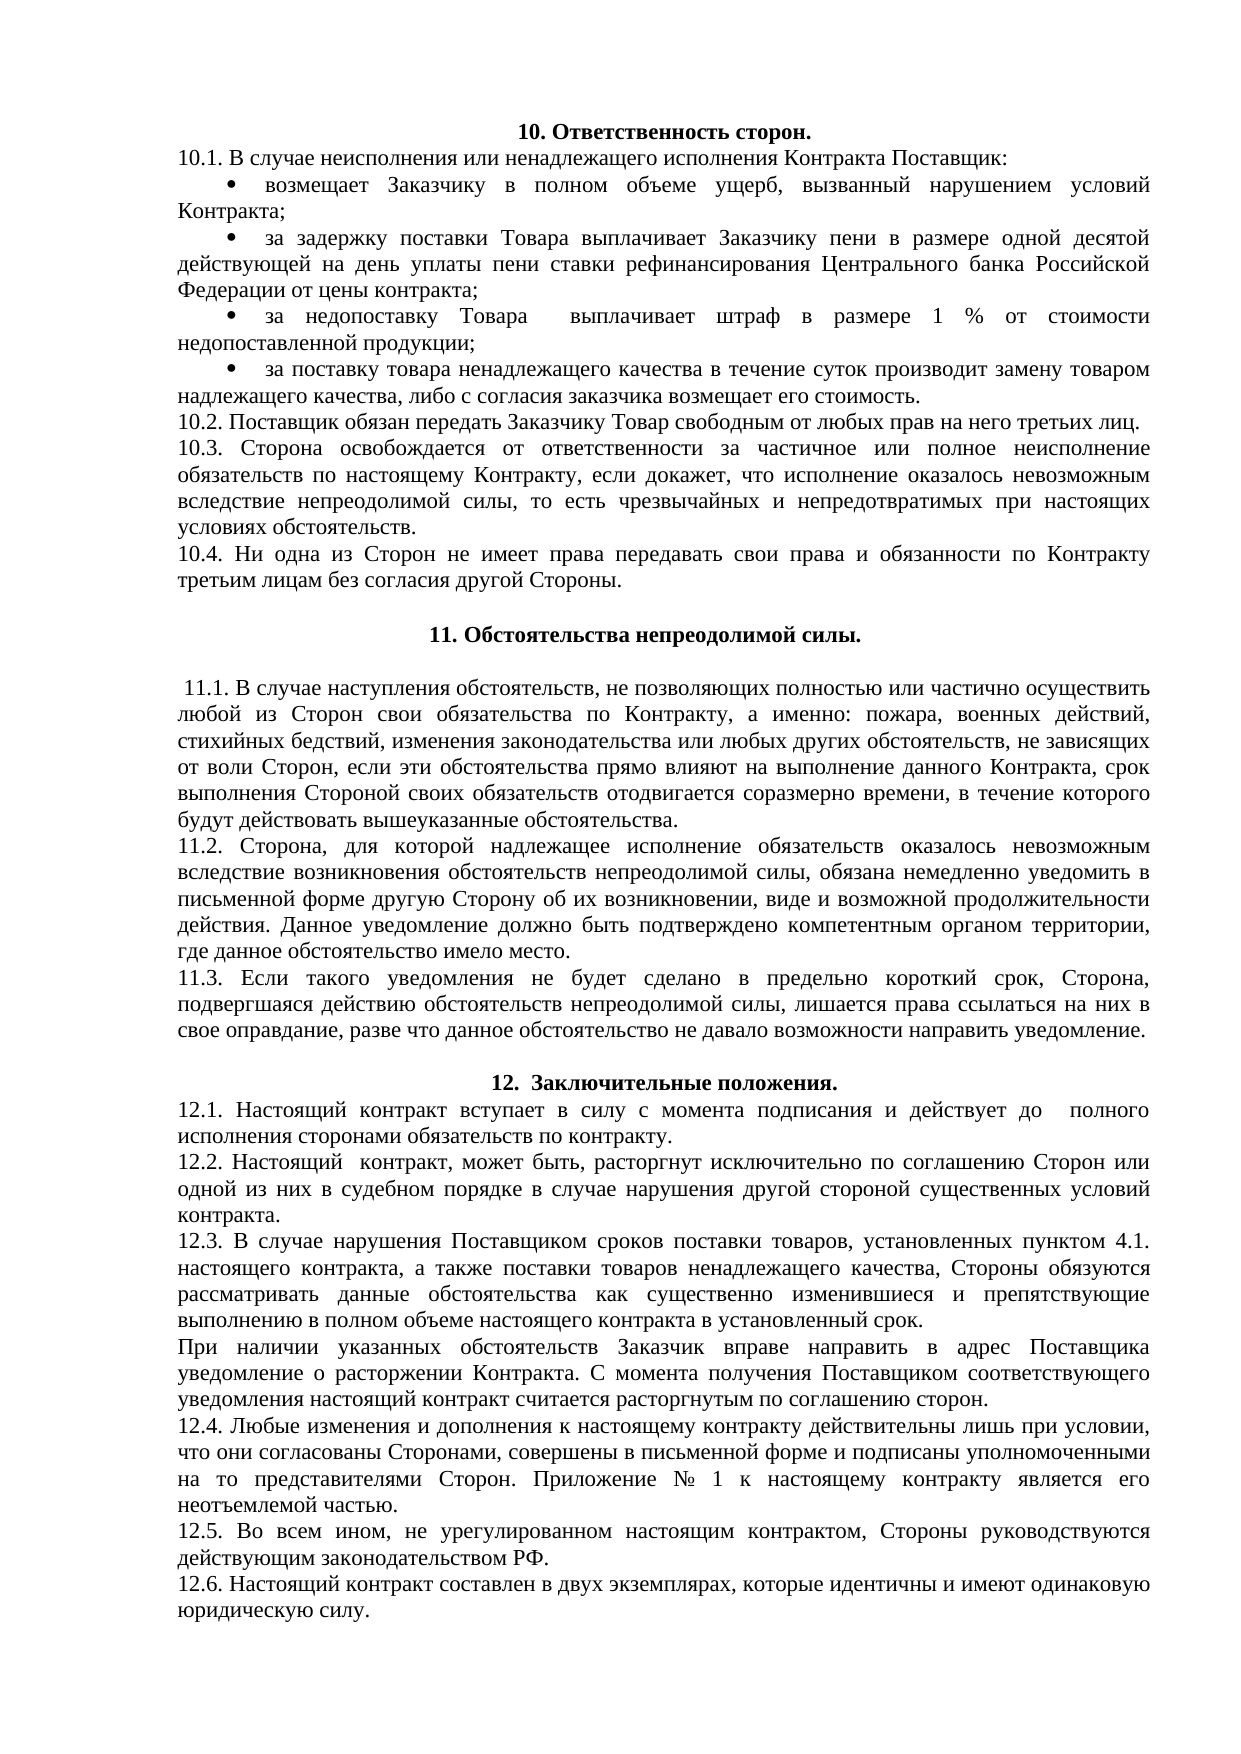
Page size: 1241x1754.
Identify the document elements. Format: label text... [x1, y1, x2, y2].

text 12.3. В случае нарушения Поставщиком сроков поставки товаров, установленных пунктом 4.1. настоящего контракта, а также поставки товаров ненадлежащего качества, Стороны обязуются рассматривать данные обстоятельства как существенно изменившиеся и препятствующие выполнению в полном объеме настоящего контракта в установленный срок. [177, 1227, 1152, 1333]
text 10.4. Ни одна из Сторон не имеет права передавать свои права и обязанности по Контракту третьим лицам без согласия другой Стороны. [177, 540, 1152, 592]
list за задержку поставки Товара выплачивает Заказчику пени в размере одной десятой действующей на день уплаты пени ставки рефинансирования Центрального банка Российской Федерации от цены контракта; [177, 223, 1152, 303]
list возмещает Заказчику в полном объеме ущерб, вызванный нарушением условий Контракта; [177, 171, 1152, 223]
text 11.2. Сторона, для которой надлежащее исполнение обязательств оказалось невозможным вследствие возникновения обстоятельств непреодолимой силы, обязана немедленно уведомить в письменной форме другую Сторону об их возникновении, виде и возможной продолжительности действия. Данное уведомление должно быть подтверждено компетентным органом территории, где данное обстоятельство имело место. [177, 832, 1152, 964]
text 11. Обстоятельства непреодолимой силы. [177, 621, 1152, 648]
text 12.5. Во всем ином, не урегулированном настоящим контрактом, Стороны руководствуются действующим законодательством РФ. [177, 1517, 1152, 1570]
text 12.6. Настоящий контракт составлен в двух экземплярах, которые идентичны и имеют одинаковую юридическую силу. [177, 1570, 1152, 1623]
text 12.2. Настоящий контракт, может быть, расторгнут исключительно по соглашению Сторон или одной из них в судебном порядке в случае нарушения другой стороной существенных условий контракта. [177, 1148, 1152, 1227]
text 11.3. Если такого уведомления не будет сделано в предельно короткий срок, Сторона, подвергшаяся действию обстоятельств непреодолимой силы, лишается права ссылаться на них в свое оправдание, разве что данное обстоятельство не давало возможности направить уведомление. [177, 964, 1152, 1043]
text 10.2. Поставщик обязан передать Заказчику Товар свободным от любых прав на него третьих лиц. [177, 408, 1152, 434]
list за поставку товара ненадлежащего качества в течение суток производит замену товаром надлежащего качества, либо с согласия заказчика возмещает его стоимость. [177, 355, 1152, 408]
text 12.1. Настоящий контракт вступает в силу с момента подписания и действует до полного исполнения сторонами обязательств по контракту. [177, 1096, 1149, 1148]
text 11.1. В случае наступления обстоятельств, не позволяющих полностью или частично осуществить любой из Сторон свои обязательства по Контракту, а именно: пожара, военных действий, стихийных бедствий, изменения законодательства или любых других обстоятельств, не зависящих от воли Сторон, если эти обстоятельства прямо влияют на выполнение данного Контракта, срок выполнения Стороной своих обязательств отодвигается соразмерно времени, в течение которого будут действовать вышеуказанные обстоятельства. [177, 674, 1152, 832]
list за недопоставку Товара выплачивает штраф в размере 1 % от стоимости недопоставленной продукции; [177, 303, 1152, 355]
text При наличии указанных обстоятельств Заказчик вправе направить в адрес Поставщика уведомление о расторжении Контракта. С момента получения Поставщиком соответствующего уведомления настоящий контракт считается расторгнутым по соглашению сторон. [177, 1333, 1152, 1412]
text 10. Ответственность сторон. [177, 118, 1152, 144]
text 10.1. В случае неисполнения или ненадлежащего исполнения Контракта Поставщик: [177, 144, 1152, 171]
text 12.4. Любые изменения и дополнения к настоящему контракту действительны лишь при условии, что они согласованы Сторонами, совершены в письменной форме и подписаны уполномоченными на то представителями Сторон. Приложение № 1 к настоящему контракту является его неотъемлемой частью. [177, 1412, 1152, 1517]
text 12. Заключительные положения. [177, 1069, 1152, 1096]
text 10.3. Сторона освобождается от ответственности за частичное или полное неисполнение обязательств по настоящему Контракту, если докажет, что исполнение оказалось невозможным вследствие непреодолимой силы, то есть чрезвычайных и непредотвратимых при настоящих условиях обстоятельств. [177, 434, 1152, 540]
